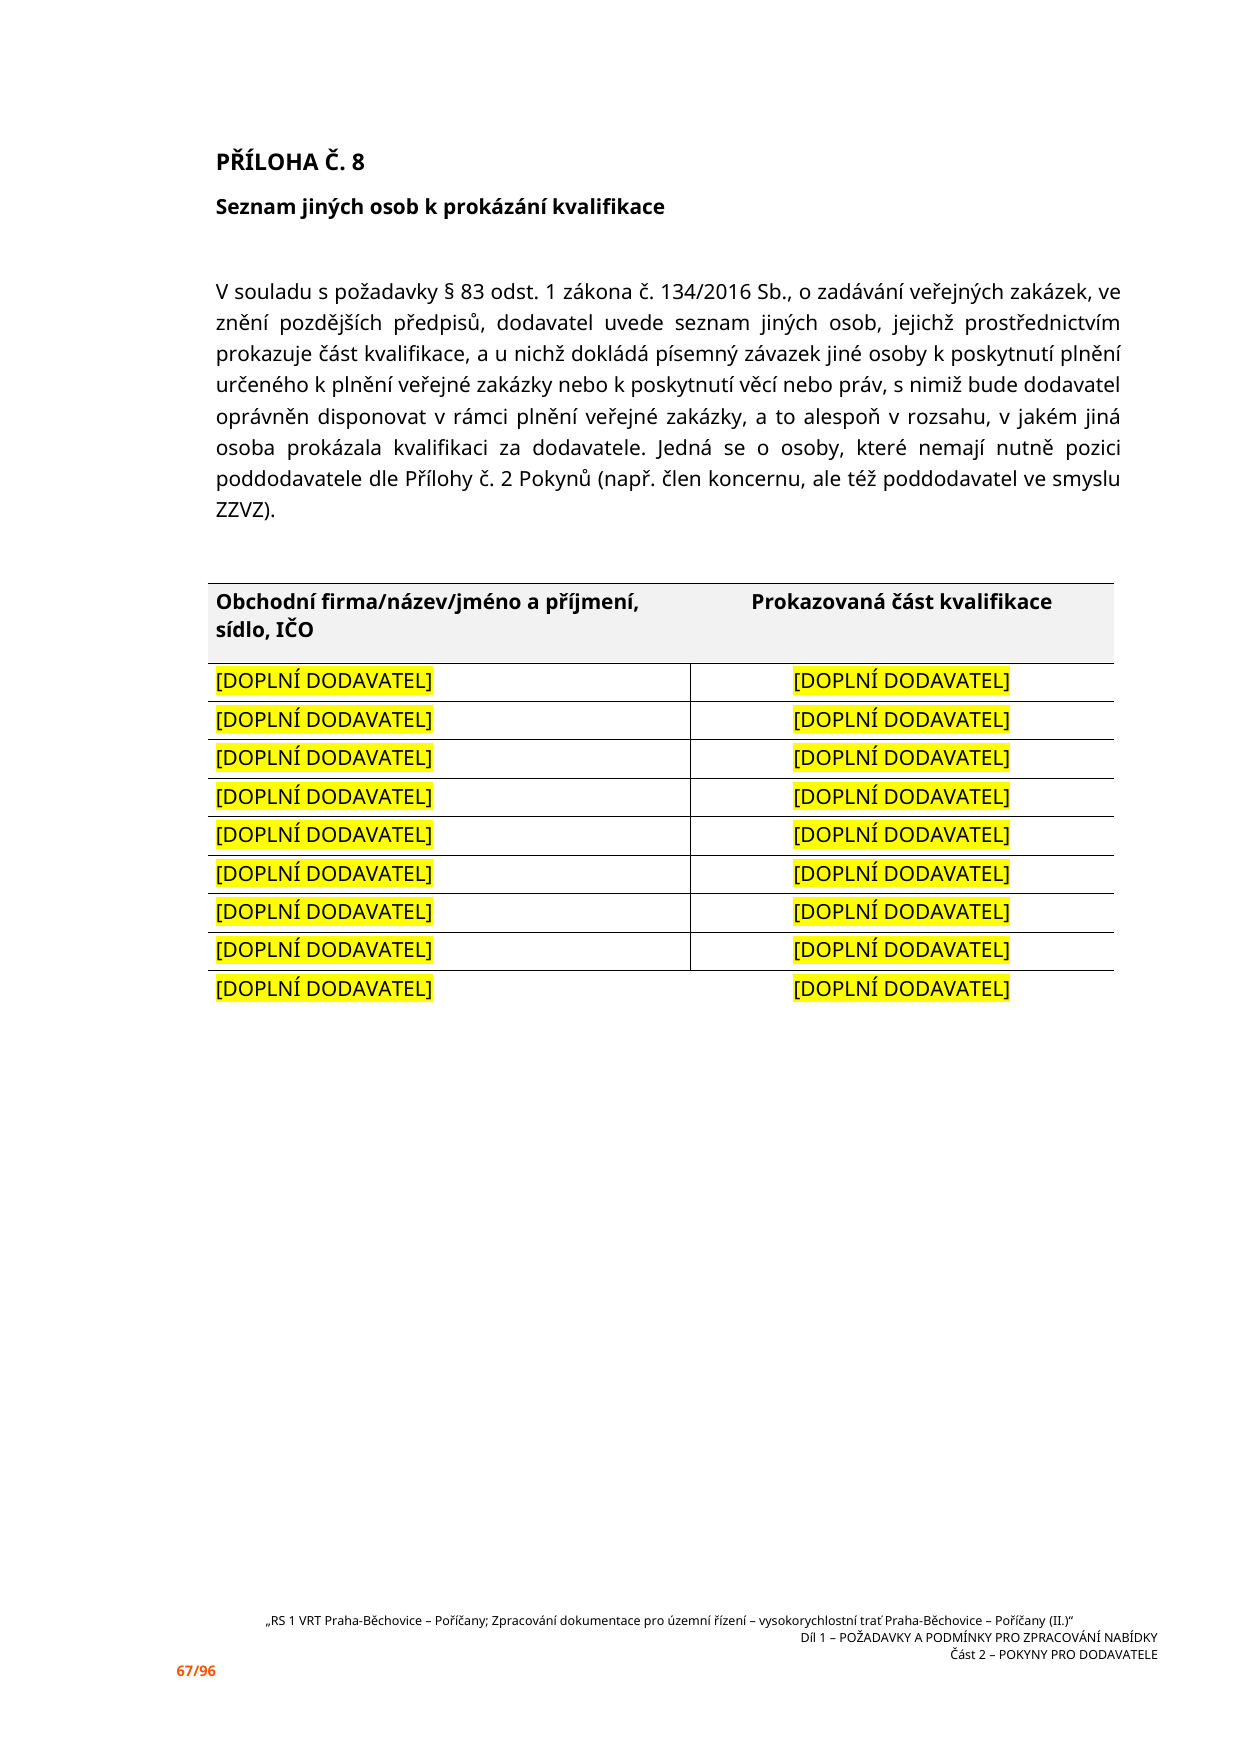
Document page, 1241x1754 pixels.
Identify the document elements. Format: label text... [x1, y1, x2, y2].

table_cell [DOPLNÍ DODAVATEL] [208, 664, 690, 701]
table_cell [DOPLNÍ DODAVATEL] [208, 779, 690, 816]
text Seznam jiných osob k prokázání kvalifikace [216, 192, 1122, 221]
table_cell [DOPLNÍ DODAVATEL] [208, 817, 690, 854]
table_cell [DOPLNÍ DODAVATEL] [691, 664, 1114, 701]
table_cell [DOPLNÍ DODAVATEL] [691, 894, 1114, 931]
table_cell [DOPLNÍ DODAVATEL] [208, 702, 690, 739]
table_cell [DOPLNÍ DODAVATEL] [691, 779, 1114, 816]
table_cell [DOPLNÍ DODAVATEL] [208, 933, 690, 970]
table_cell [DOPLNÍ DODAVATEL] [691, 856, 1114, 893]
table_cell [DOPLNÍ DODAVATEL] [208, 971, 690, 1008]
text V souladu s požadavky § 83 odst. 1 zákona č. 134/2016 Sb., o zadávání veřejných zakázek, ve znění pozdějších předpisů, dodavatel uvede seznam jiných osob, jejichž prostřednictvím prokazuje část kvalifikace, a u nichž dokládá písemný závazek jiné osoby k poskytnutí plnění určeného k plnění veřejné zakázky nebo k poskytnutí věcí nebo práv, s nimiž bude dodavatel oprávněn disponovat v rámci plnění veřejné zakázky, a to alespoň v rozsahu, v jakém jiná osoba prokázala kvalifikaci za dodavatele. Jedná se o osoby, které nemají nutně pozici poddodavatele dle Přílohy č. 2 Pokynů (např. člen koncernu, ale též poddodavatel ve smyslu ZZVZ). [216, 277, 1122, 524]
table_cell [DOPLNÍ DODAVATEL] [691, 702, 1114, 739]
table_cell [DOPLNÍ DODAVATEL] [691, 740, 1114, 778]
table_cell [DOPLNÍ DODAVATEL] [208, 740, 690, 778]
table_cell [DOPLNÍ DODAVATEL] [208, 894, 690, 931]
table_cell [DOPLNÍ DODAVATEL] [691, 817, 1114, 854]
table_cell [DOPLNÍ DODAVATEL] [691, 933, 1114, 970]
table_header Prokazovaná část kvalifikace [690, 584, 1114, 662]
table_header Obchodní firma/název/jméno a příjmení, sídlo, IČO [208, 584, 690, 662]
table_cell [DOPLNÍ DODAVATEL] [208, 856, 690, 893]
text Příloha č. 8 [216, 146, 1122, 177]
table_cell [DOPLNÍ DODAVATEL] [690, 971, 1114, 1008]
